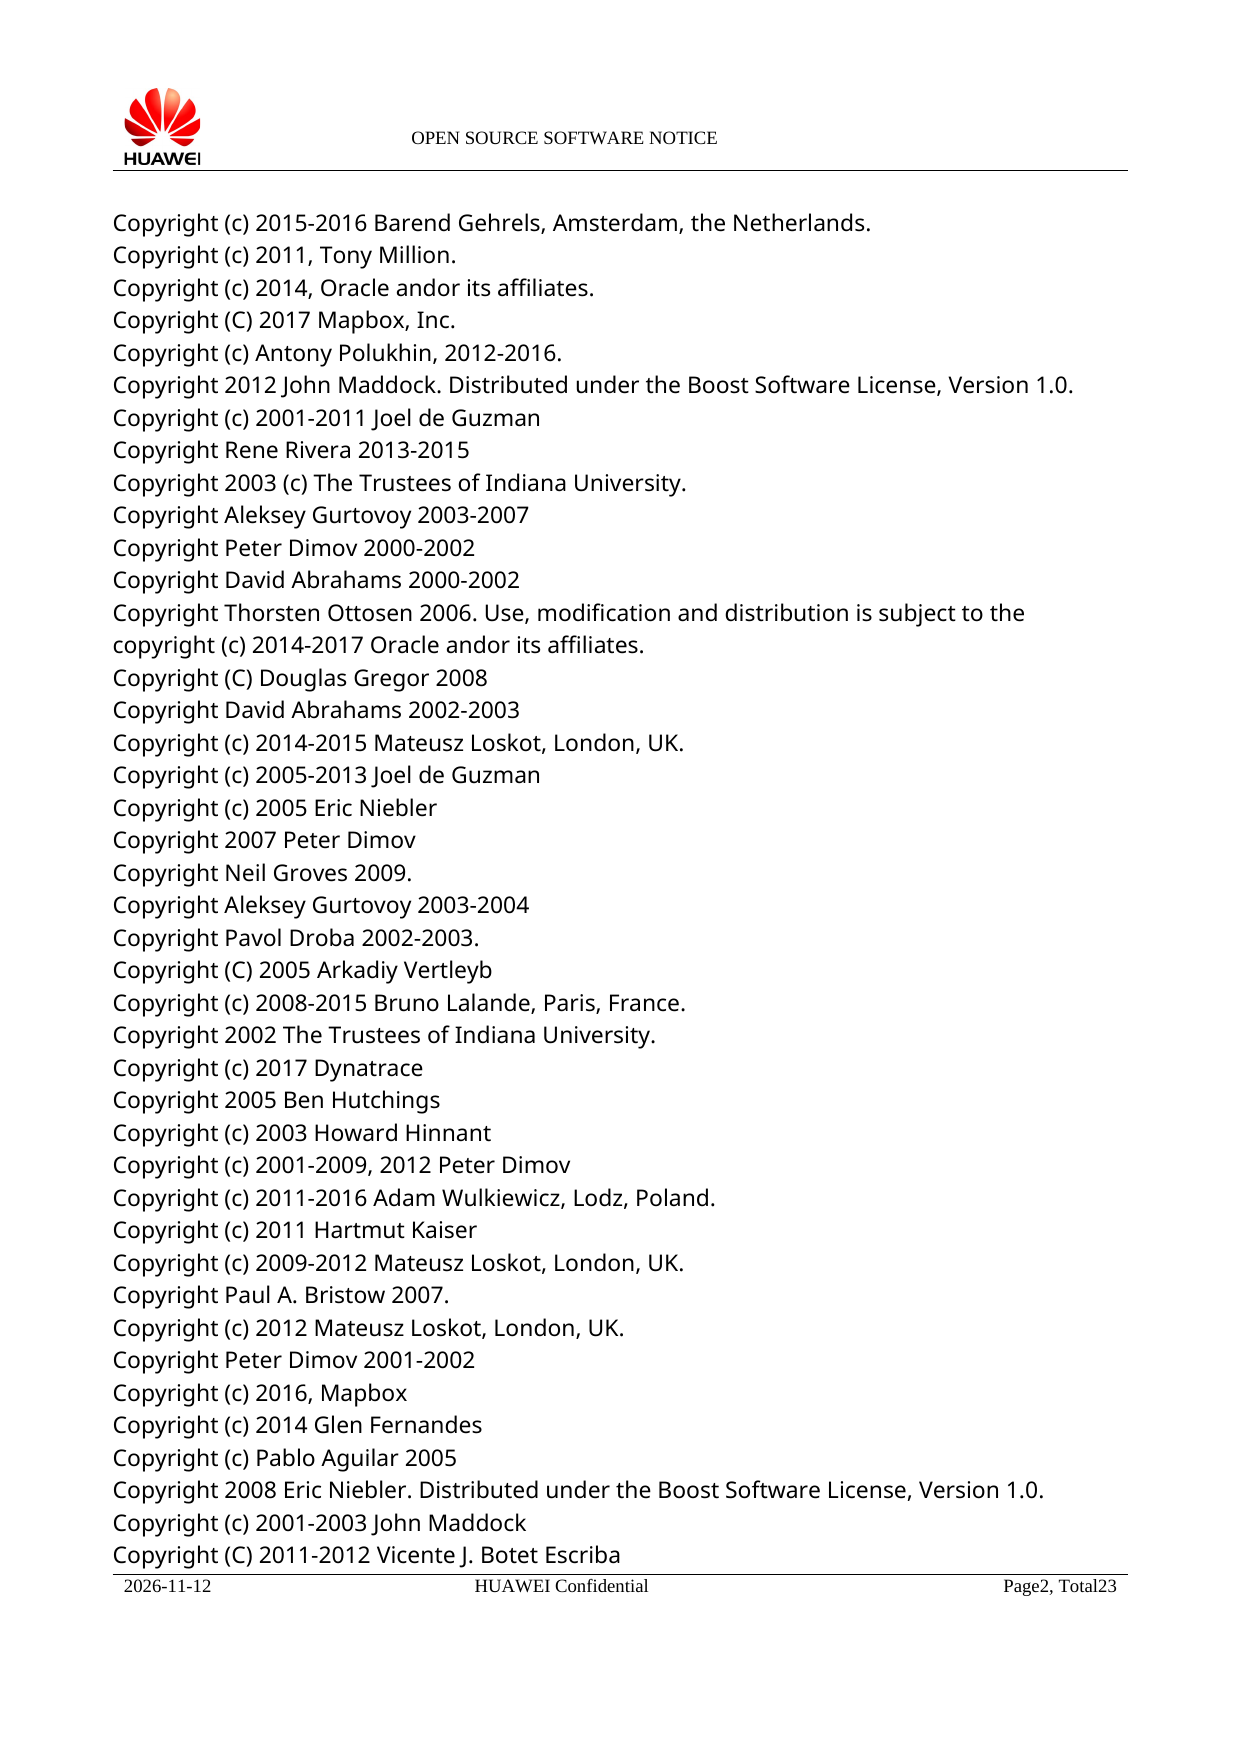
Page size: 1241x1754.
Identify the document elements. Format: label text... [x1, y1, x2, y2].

picture [124, 88, 201, 165]
